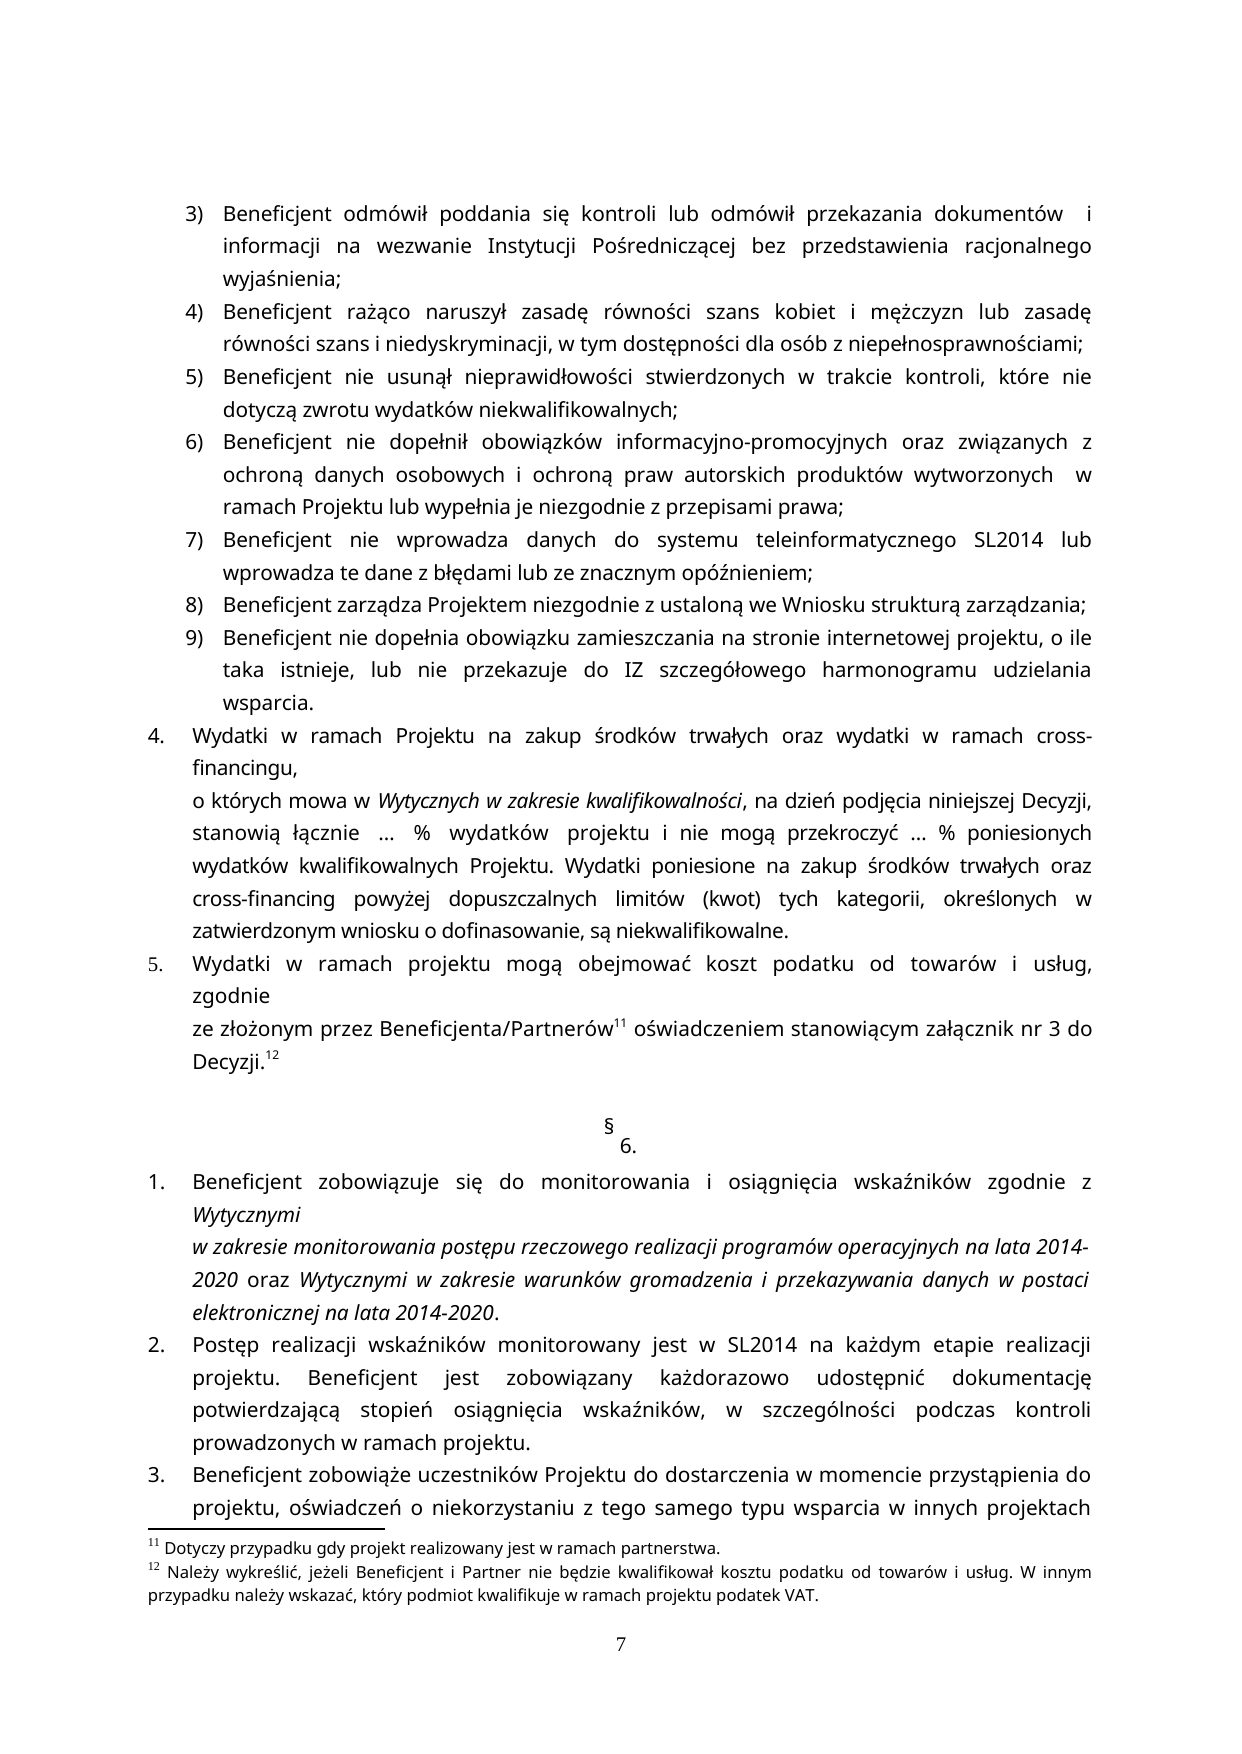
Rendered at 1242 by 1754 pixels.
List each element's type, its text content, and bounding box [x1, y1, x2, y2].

list Beneficjent zobowiązuje się do monitorowania i osiągnięcia wskaźników zgodnie z Wytycznymi w zakresie monitorowania postępu rzeczowego realizacji programów operacyjnych na lata 2014-2020 oraz Wytycznymi w zakresie warunków gromadzenia i przekazywania danych w postaci elektronicznej na lata 2014-2020. [148, 1167, 1093, 1326]
list Beneficjent nie dopełnia obowiązku zamieszczania na stronie internetowej projektu, o ile taka istnieje, lub nie przekazuje do IZ szczegółowego harmonogramu udzielania wsparcia. [185, 623, 1093, 717]
list Beneficjent zarządza Projektem niezgodnie z ustaloną we Wniosku strukturą zarządzania; [185, 590, 1093, 619]
list Postęp realizacji wskaźników monitorowany jest w SL2014 na każdym etapie realizacji projektu. Beneficjent jest zobowiązany każdorazowo udostępnić dokumentację potwierdzającą stopień osiągnięcia wskaźników, w szczególności podczas kontroli prowadzonych w ramach projektu. [148, 1330, 1093, 1456]
text § 6. [148, 1112, 1093, 1160]
list Wydatki w ramach Projektu na zakup środków trwałych oraz wydatki w ramach cross-financingu, o których mowa w Wytycznych w zakresie kwalifikowalności, na dzień podjęcia niniejszej Decyzji, stanowią łącznie … % wydatków projektu i nie mogą przekroczyć … % poniesionych wydatków kwalifikowalnych Projektu. Wydatki poniesione na zakup środków trwałych oraz cross-financing powyżej dopuszczalnych limitów (kwot) tych kategorii, określonych w zatwierdzonym wniosku o dofinasowanie, są niekwalifikowalne. [148, 721, 1093, 945]
list Beneficjent nie wprowadza danych do systemu teleinformatycznego SL2014 lub wprowadza te dane z błędami lub ze znacznym opóźnieniem; [185, 525, 1093, 586]
list Beneficjent nie dopełnił obowiązków informacyjno-promocyjnych oraz związanych z ochroną danych osobowych i ochroną praw autorskich produktów wytworzonych w ramach Projektu lub wypełnia je niezgodnie z przepisami prawa; [185, 427, 1093, 521]
list Beneficjent odmówił poddania się kontroli lub odmówił przekazania dokumentów i informacji na wezwanie Instytucji Pośredniczącej bez przedstawienia racjonalnego wyjaśnienia; [185, 199, 1093, 293]
list Beneficjent rażąco naruszył zasadę równości szans kobiet i mężczyzn lub zasadę równości szans i niedyskryminacji, w tym dostępności dla osób z niepełnosprawnościami; [185, 297, 1093, 358]
list Beneficjent nie usunął nieprawidłowości stwierdzonych w trakcie kontroli, które nie dotyczą zwrotu wydatków niekwalifikowalnych; [185, 362, 1093, 423]
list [148, 1461, 1093, 1522]
list Wydatki w ramach projektu mogą obejmować koszt podatku od towarów i usług, zgodnie ze złożonym przez Beneficjenta/Partnerów oświadczeniem stanowiącym załącznik nr 3 do Decyzji. [148, 949, 1093, 1075]
